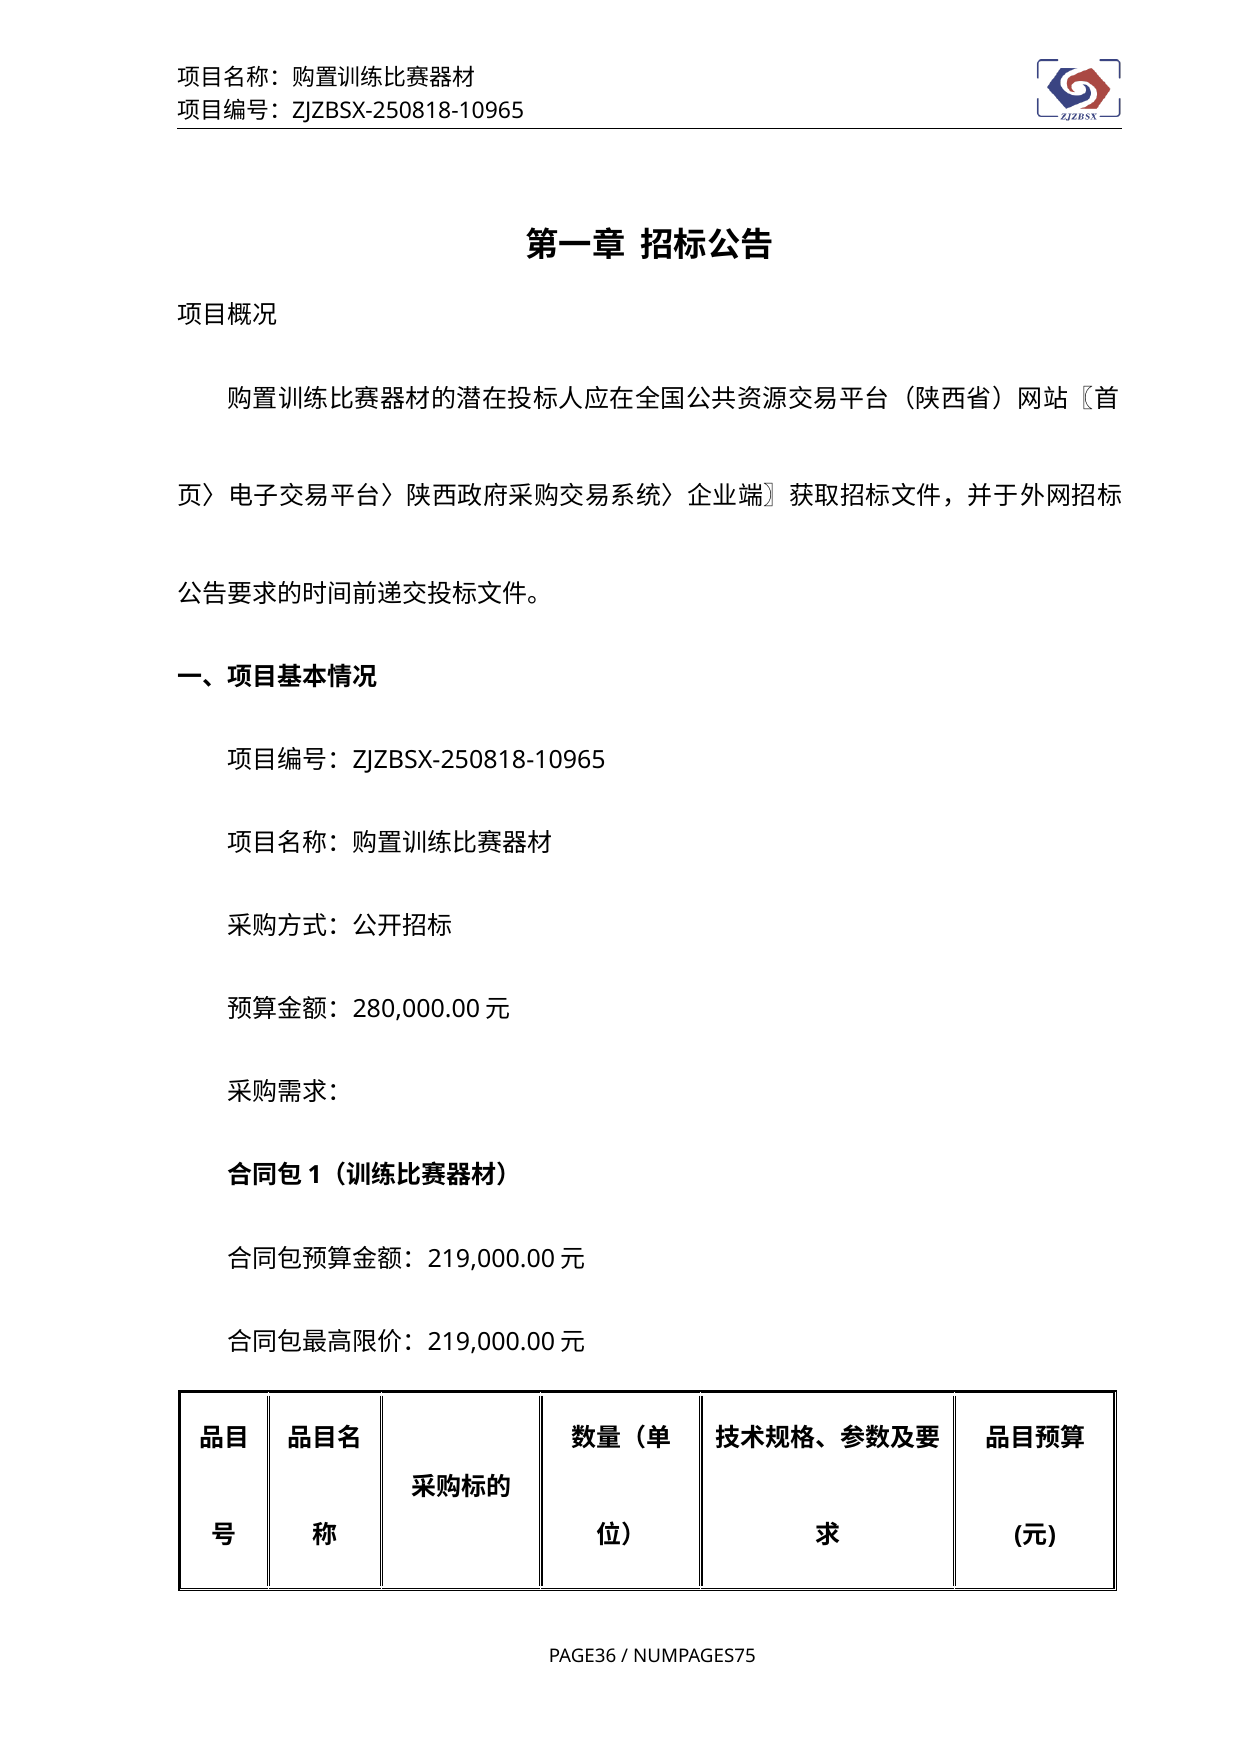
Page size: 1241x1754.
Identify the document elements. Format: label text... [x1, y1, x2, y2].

title 第一章 招标公告 [177, 209, 1122, 274]
text 采购方式：公开招标 [177, 891, 1122, 956]
text 购置训练比赛器材的潜在投标人应在全国公共资源交易平台（陕西省）网站〖首页〉电子交易平台〉陕西政府采购交易系统〉企业端〗获取招标文件，并于外网招标公告要求的时间前递交投标文件。 [177, 364, 1122, 624]
text 项目概况 [177, 281, 1122, 346]
table_header 品目名称 [269, 1393, 382, 1588]
text 采购需求： [177, 1057, 1122, 1122]
table_header 技术规格、参数及要求 [701, 1393, 955, 1588]
table_header 品目号 [181, 1393, 269, 1588]
text 合同包预算金额：219,000.00元 [177, 1224, 1122, 1289]
table_header 品目预算(元) [955, 1393, 1113, 1588]
picture [1034, 59, 1123, 121]
table_header 采购标的 [382, 1392, 541, 1588]
text 一、项目基本情况 [177, 642, 1122, 707]
text 合同包最高限价：219,000.00元 [177, 1307, 1122, 1372]
text 合同包1（训练比赛器材） [177, 1141, 1122, 1206]
text 项目编号：ZJZBSX-250818-10965 [177, 725, 1122, 790]
text 项目名称：购置训练比赛器材 [177, 808, 1122, 873]
text 预算金额：280,000.00元 [177, 974, 1122, 1039]
table_header 数量（单位） [541, 1392, 701, 1588]
